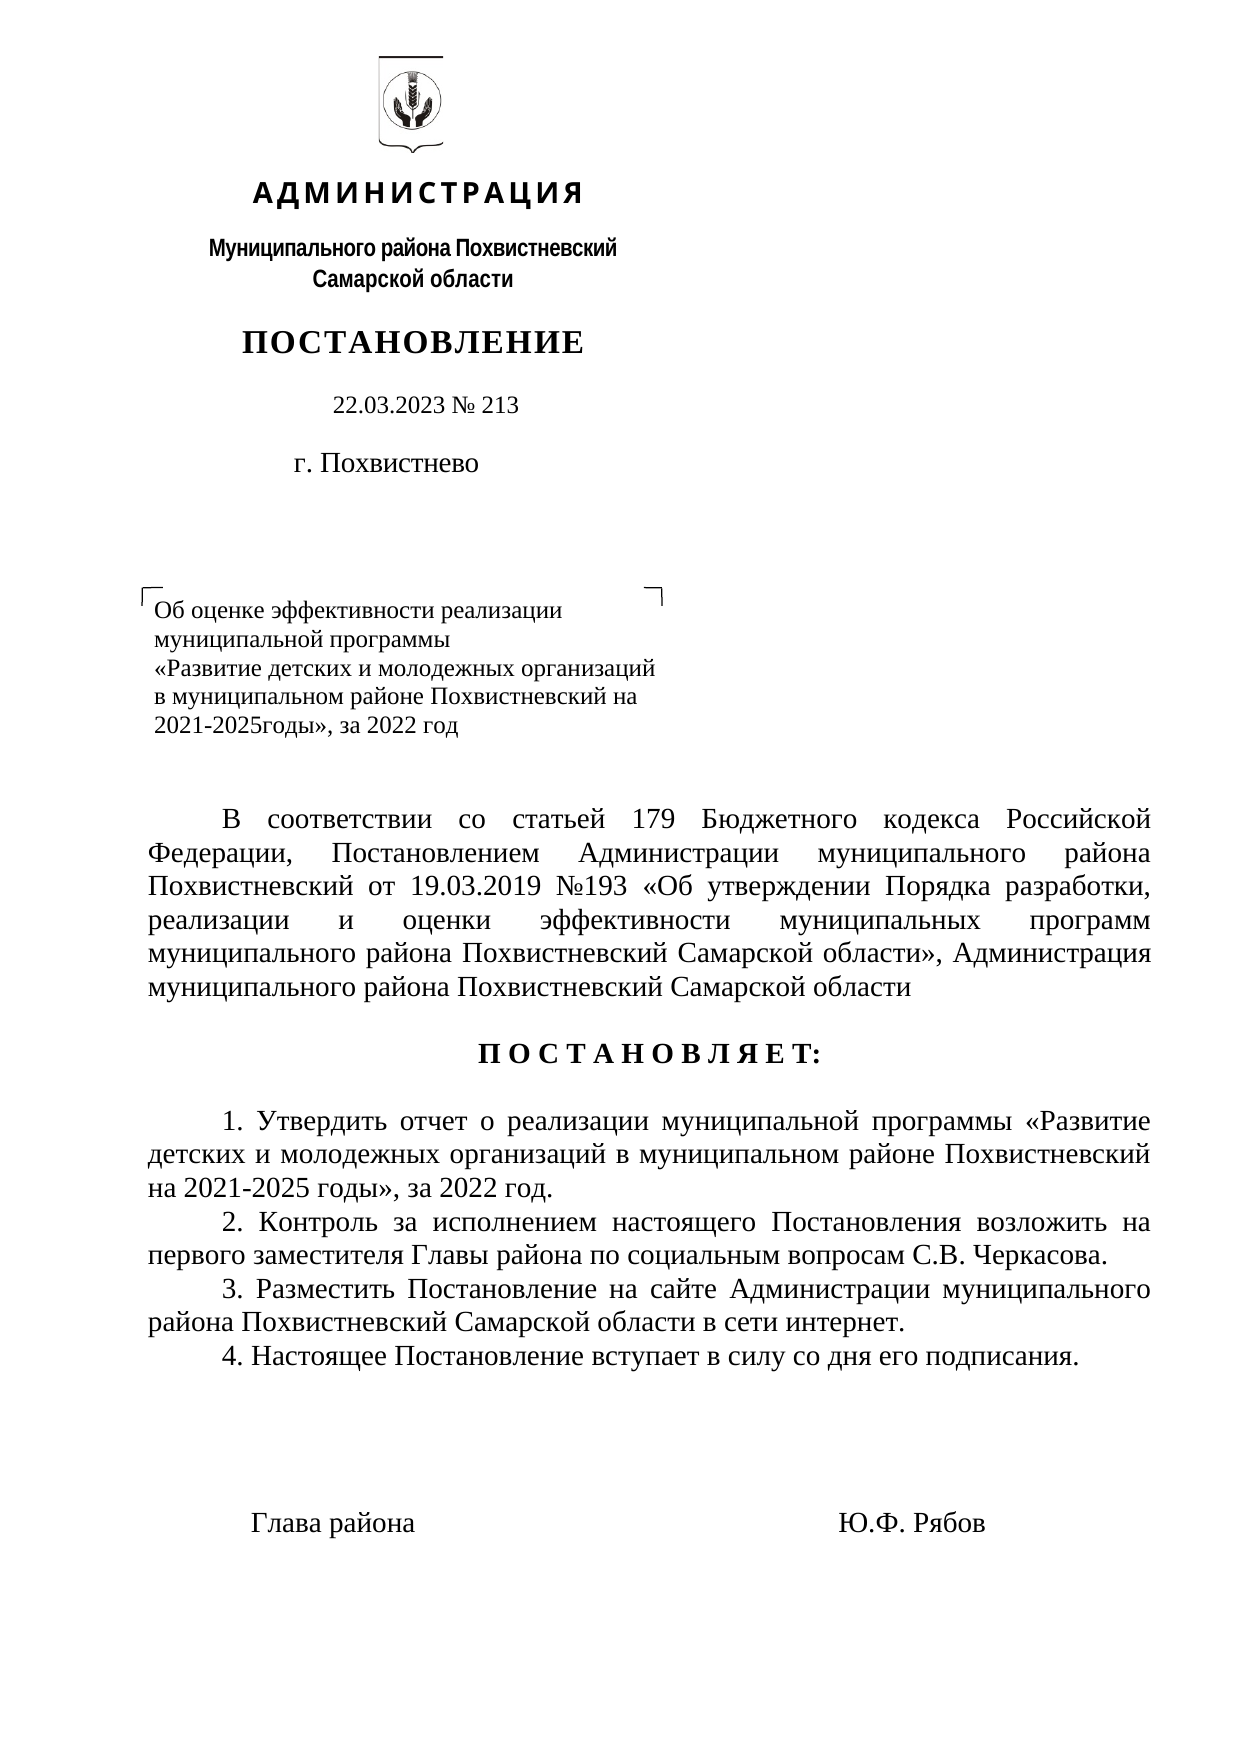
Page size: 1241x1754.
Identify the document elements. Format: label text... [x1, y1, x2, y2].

text 4. Настоящее Постановление вступает в силу со дня его подписания. [148, 1338, 1152, 1371]
text Глава района Ю.Ф. Рябов [148, 1506, 1152, 1539]
text 1. Утвердить отчет о реализации муниципальной программы «Развитие детских и молодежных организаций в муниципальном районе Похвистневский на 2021-2025 годы», за 2022 год. [148, 1103, 1152, 1204]
text «Развитие детских и молодежных организаций [148, 653, 1152, 681]
text П О С Т А Н О В Л Я Е Т: [148, 1036, 1152, 1069]
text Об оценке эффективности реализации [148, 595, 1152, 624]
text 3. Разместить Постановление на сайте Администрации муниципального района Похвистневский Самарской области в сети интернет. [148, 1271, 1152, 1338]
text муниципальной программы [148, 624, 1152, 653]
text В соответствии со статьей 179 Бюджетного кодекса Российской Федерации, Постановлением Администрации муниципального района Похвистневский от 19.03.2019 №193 «Об утверждении Порядка разработки, реализации и оценки эффективности муниципальных программ муниципального района Похвистневский Самарской области», Администрация муниципального района Похвистневский Самарской области [148, 801, 1152, 1002]
text в муниципальном районе Похвистневский на [148, 681, 1152, 710]
table_header АДМИНИСТРАЦИЯ Муниципального района Похвистневский Самарской области ПОСТАНОВЛЕНИЕ 22.03.2023 № 213 г. Похвистнево [178, 53, 648, 533]
text 2021-2025годы», за 2022 год [148, 710, 1152, 739]
text 2. Контроль за исполнением настоящего Постановления возложить на первого заместителя Главы района по социальным вопросам С.В. Черкасова. [148, 1204, 1152, 1271]
picture [377, 56, 443, 151]
